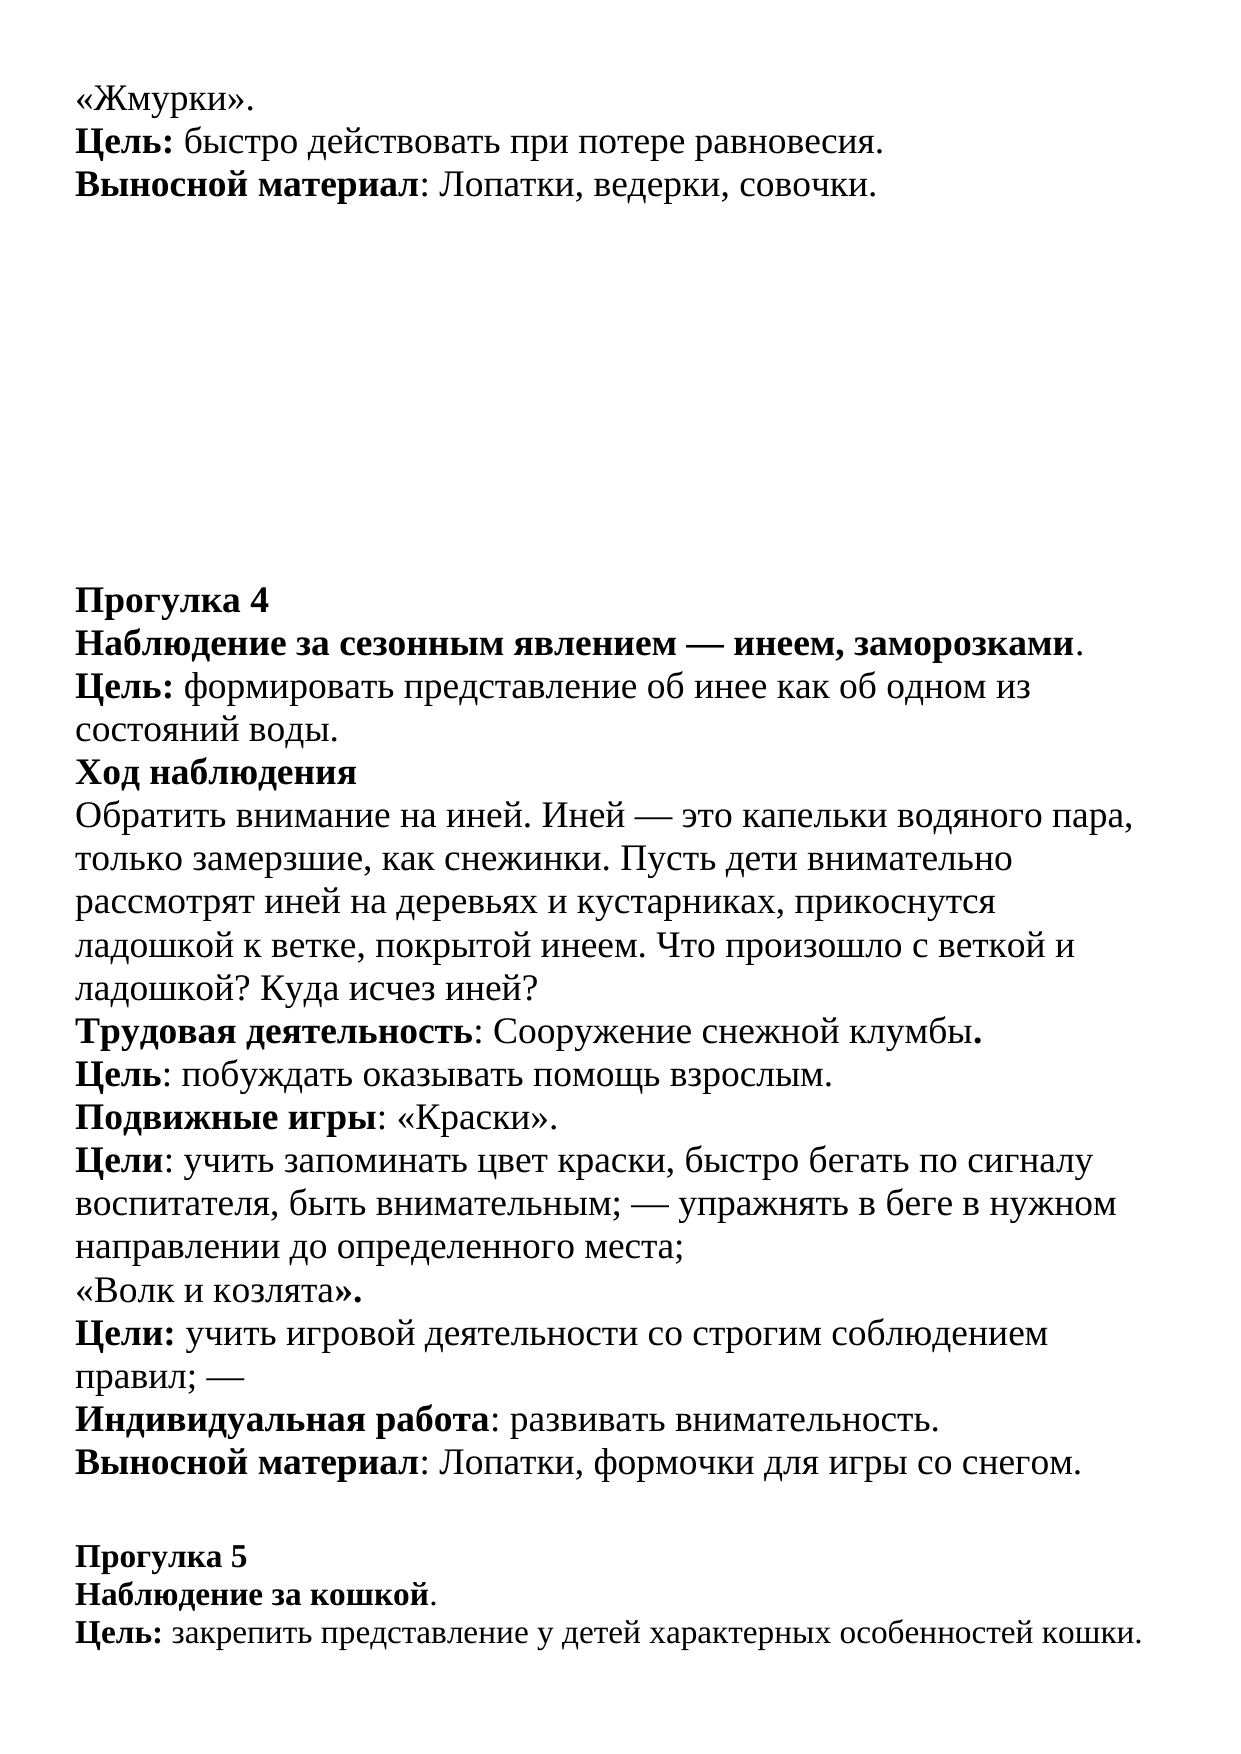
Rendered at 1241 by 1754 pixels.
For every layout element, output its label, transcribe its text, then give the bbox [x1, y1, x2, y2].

text Ход наблюдения [75, 749, 1165, 793]
text Выносной материал: Лопатки, формочки для игры со снегом. [75, 1439, 1165, 1483]
text Наблюдение за сезонным явлением — инеем, заморозками. [75, 620, 1165, 663]
text Выносной материал: Лопатки, ведерки, совочки. [75, 161, 1165, 204]
text Цели: учить игровой деятельности со строгим соблюдением правил; — [75, 1310, 1165, 1396]
text Прогулка 4 [75, 577, 1165, 620]
text Цели: учить запоминать цвет краски, быстро бегать по сигналу воспитателя, быть внимательным; — упражнять в беге в нужном направлении до определенного места; [75, 1138, 1165, 1267]
text Индивидуальная работа: развивать внимательность. [75, 1396, 1165, 1439]
text «Волк и козлята». [75, 1267, 1165, 1310]
text «Жмурки». [75, 75, 1165, 118]
text Трудовая деятельность: Сооружение снежной клумбы. [75, 1008, 1165, 1051]
text Обратить внимание на иней. Иней — это капельки водяного пара, только замерзшие, как снежинки. Пусть дети внимательно рассмотрят иней на деревьях и кустарниках, прикоснутся ладошкой к ветке, покрытой инеем. Что произошло с веткой и ладошкой? Куда исчез иней? [75, 793, 1165, 1008]
text Прогулка 5 [75, 1536, 1165, 1574]
text Наблюдение за кошкой. [75, 1574, 1165, 1612]
text Цель: формировать представление об инее как об одном из состояний воды. [75, 663, 1165, 749]
text Цель: быстро действовать при потере равновесия. [75, 118, 1165, 161]
text Цель: побуждать оказывать помощь взрослым. [75, 1051, 1165, 1094]
text Цель: закрепить представление у детей характерных особенностей кошки. [75, 1612, 1165, 1651]
text Подвижные игры: «Краски». [75, 1094, 1165, 1138]
